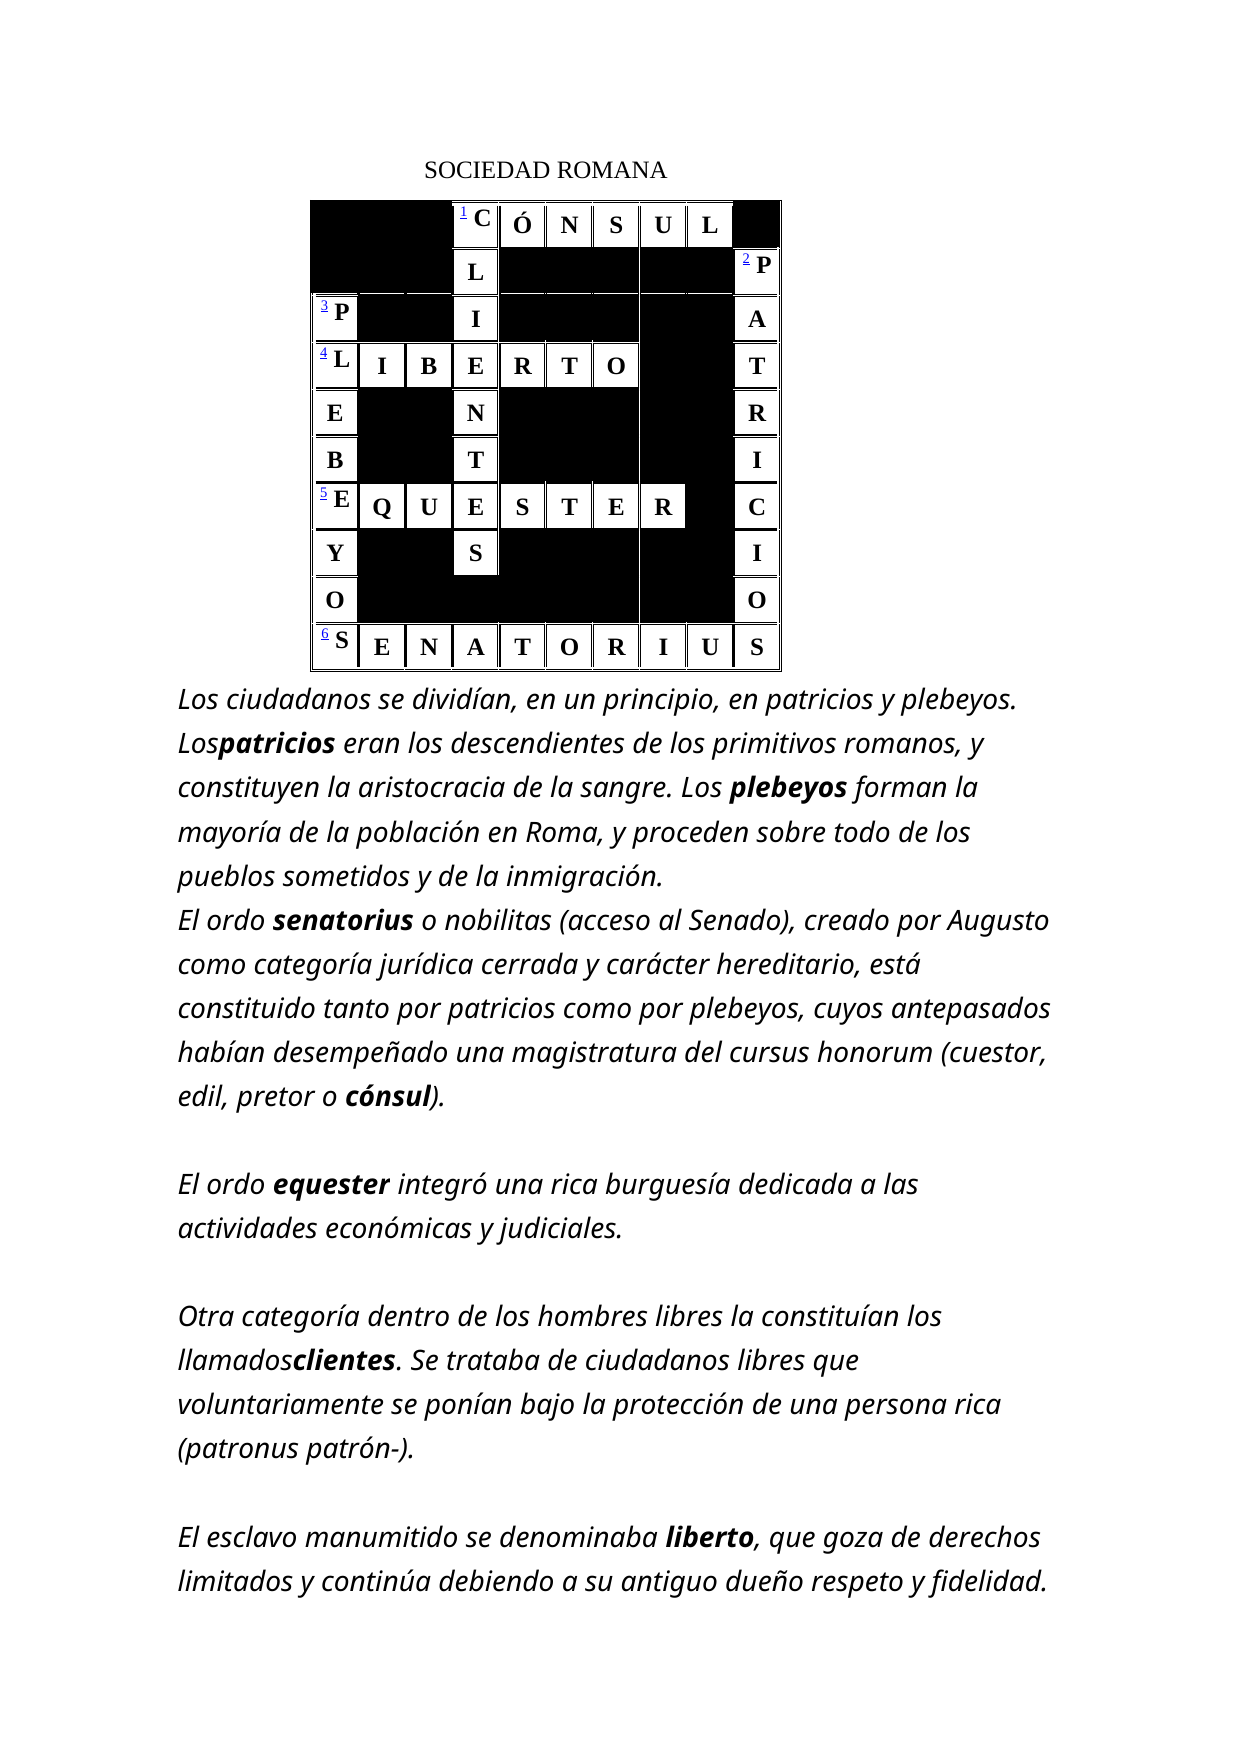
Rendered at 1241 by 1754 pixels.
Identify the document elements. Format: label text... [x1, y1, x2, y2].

table_cell [169, 192, 922, 680]
text Los ciudadanos se dividían, en un principio, en patricios y plebeyos. Lospatricios eran los descendientes de los primitivos romanos, y constituyen la aristocracia de la sangre. Los plebeyos forman la mayoría de la población en Roma, y proceden sobre todo de los pueblos sometidos y de la inmigración. El ordo senatorius o nobilitas (acceso al Senado), creado por Augusto como categoría jurídica cerrada y carácter hereditario, está constituido tanto por patricios como por plebeyos, cuyos antepasados habían desempeñado una magistratura del cursus honorum (cuestor, edil, pretor o cónsul). El ordo equester integró una rica burguesía dedicada a las actividades económicas y judiciales. Otra categoría dentro de los hombres libres la constituían los llamadosclientes. Se trataba de ciudadanos libres que voluntariamente se ponían bajo la protección de una persona rica (patronus patrón-). El esclavo manumitido se denominaba liberto, que goza de derechos limitados y continúa debiendo a su antiguo dueño respeto y fidelidad. [177, 680, 1063, 1599]
table_header SOCIEDAD ROMANA [169, 148, 922, 192]
